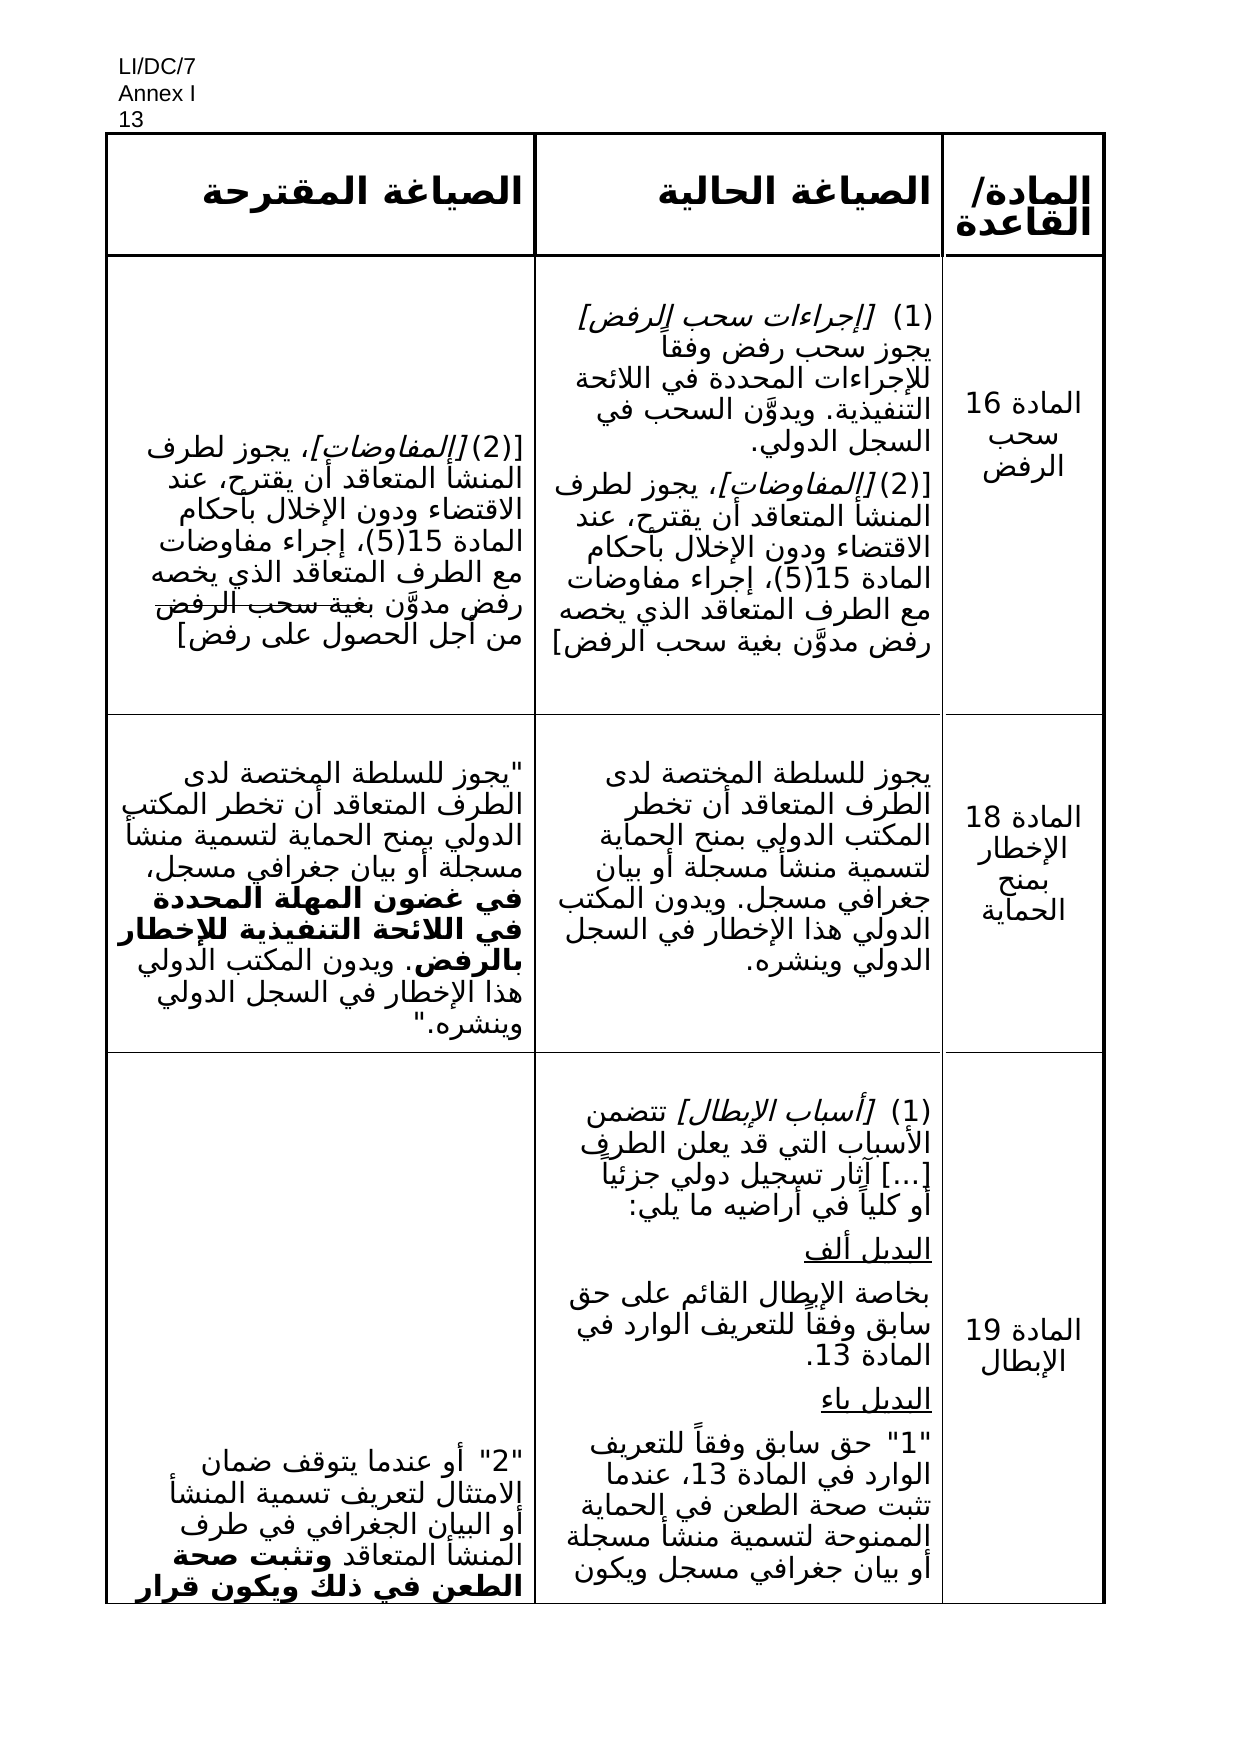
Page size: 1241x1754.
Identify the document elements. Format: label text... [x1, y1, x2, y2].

table_header الصياغة الحالية [537, 135, 941, 254]
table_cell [536, 1052, 942, 1603]
table_cell (1) [إجراءات سحب الرفض] يجوز سحب رفض وفقاً للإجراءات المحددة في اللائحة التنفيذية. ويدوَّن السحب في السجل الدولي. [(2) [المفاوضات]، يجوز لطرف المنشأ المتعاقد أن يقترح، عند الاقتضاء ودون الإخلال بأحكام المادة 15(5)، إجراء مفاوضات مع الطرف المتعاقد الذي يخصه رفض مدوَّن بغية سحب الرفض] [536, 254, 942, 713]
table_header الصياغة المقترحة [108, 135, 533, 254]
table_cell المادة 18 الإخطار بمنح الحماية [943, 714, 1102, 1052]
table_cell "يجوز للسلطة المختصة لدى الطرف المتعاقد أن تخطر المكتب الدولي بمنح الحماية لتسمية منشأ مسجلة أو بيان جغرافي مسجل، في غضون المهلة المحددة في اللائحة التنفيذية للإخطار بالرفض. ويدون المكتب الدولي هذا الإخطار في السجل الدولي وينشره." [108, 715, 534, 1052]
table_cell المادة 16 سحب الرفض [943, 254, 1102, 713]
table_header المادة/القاعدة [944, 135, 1102, 254]
table_cell [(2) [المفاوضات]، يجوز لطرف المنشأ المتعاقد أن يقترح، عند الاقتضاء ودون الإخلال بأحكام المادة 15(5)، إجراء مفاوضات مع الطرف المتعاقد الذي يخصه رفض مدوَّن بغية سحب الرفض من أجل الحصول على رفض] [108, 257, 534, 713]
table_cell يجوز للسلطة المختصة لدى الطرف المتعاقد أن تخطر المكتب الدولي بمنح الحماية لتسمية منشأ مسجلة أو بيان جغرافي مسجل. ويدون المكتب الدولي هذا الإخطار في السجل الدولي وينشره. [536, 714, 942, 1052]
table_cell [108, 1053, 534, 1603]
table_cell المادة 19 الإبطال [943, 1052, 1102, 1603]
